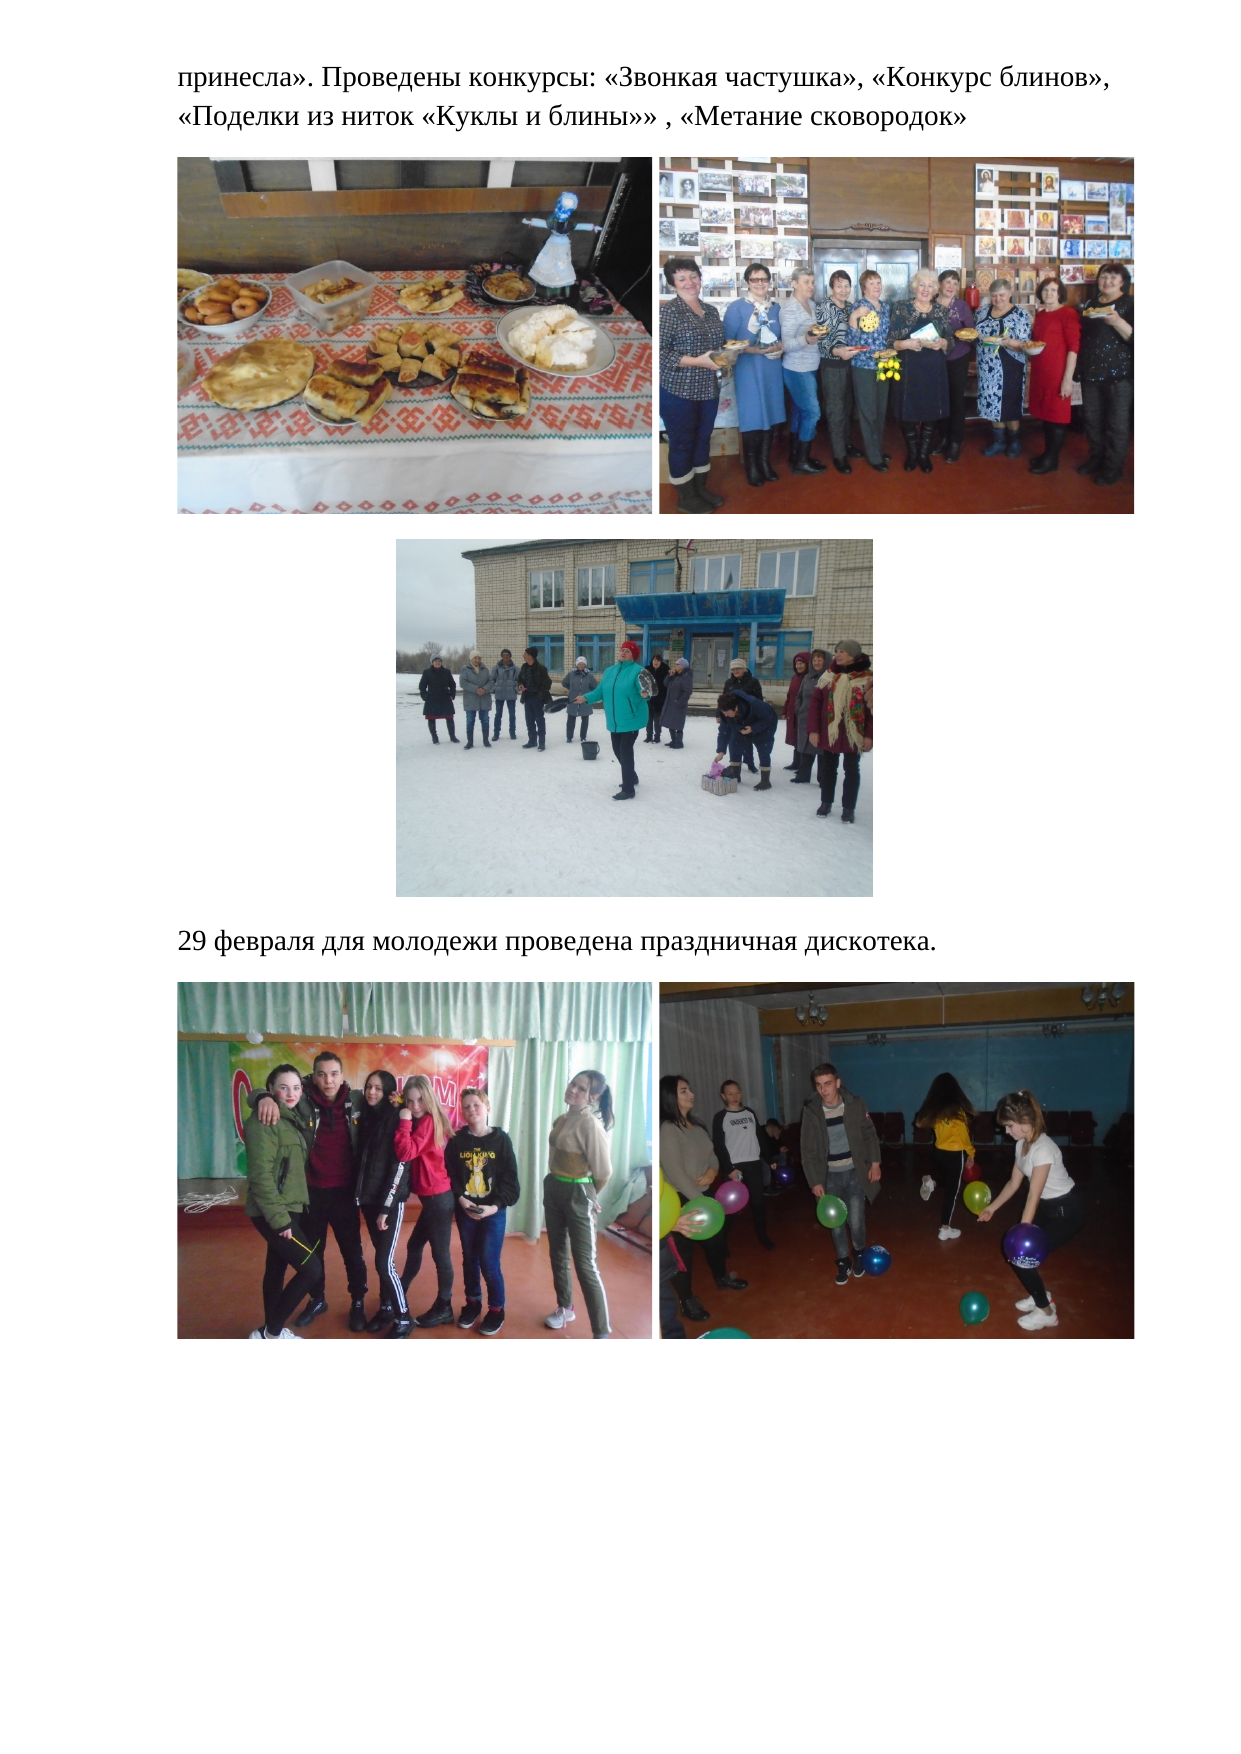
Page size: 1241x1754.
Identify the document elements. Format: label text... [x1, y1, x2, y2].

picture [177, 157, 653, 514]
picture [659, 982, 1135, 1339]
picture [396, 539, 873, 897]
text 29 февраля для молодежи проведена праздничная дискотека. [177, 923, 1152, 956]
picture [177, 982, 653, 1339]
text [177, 59, 1152, 131]
picture [659, 157, 1135, 514]
